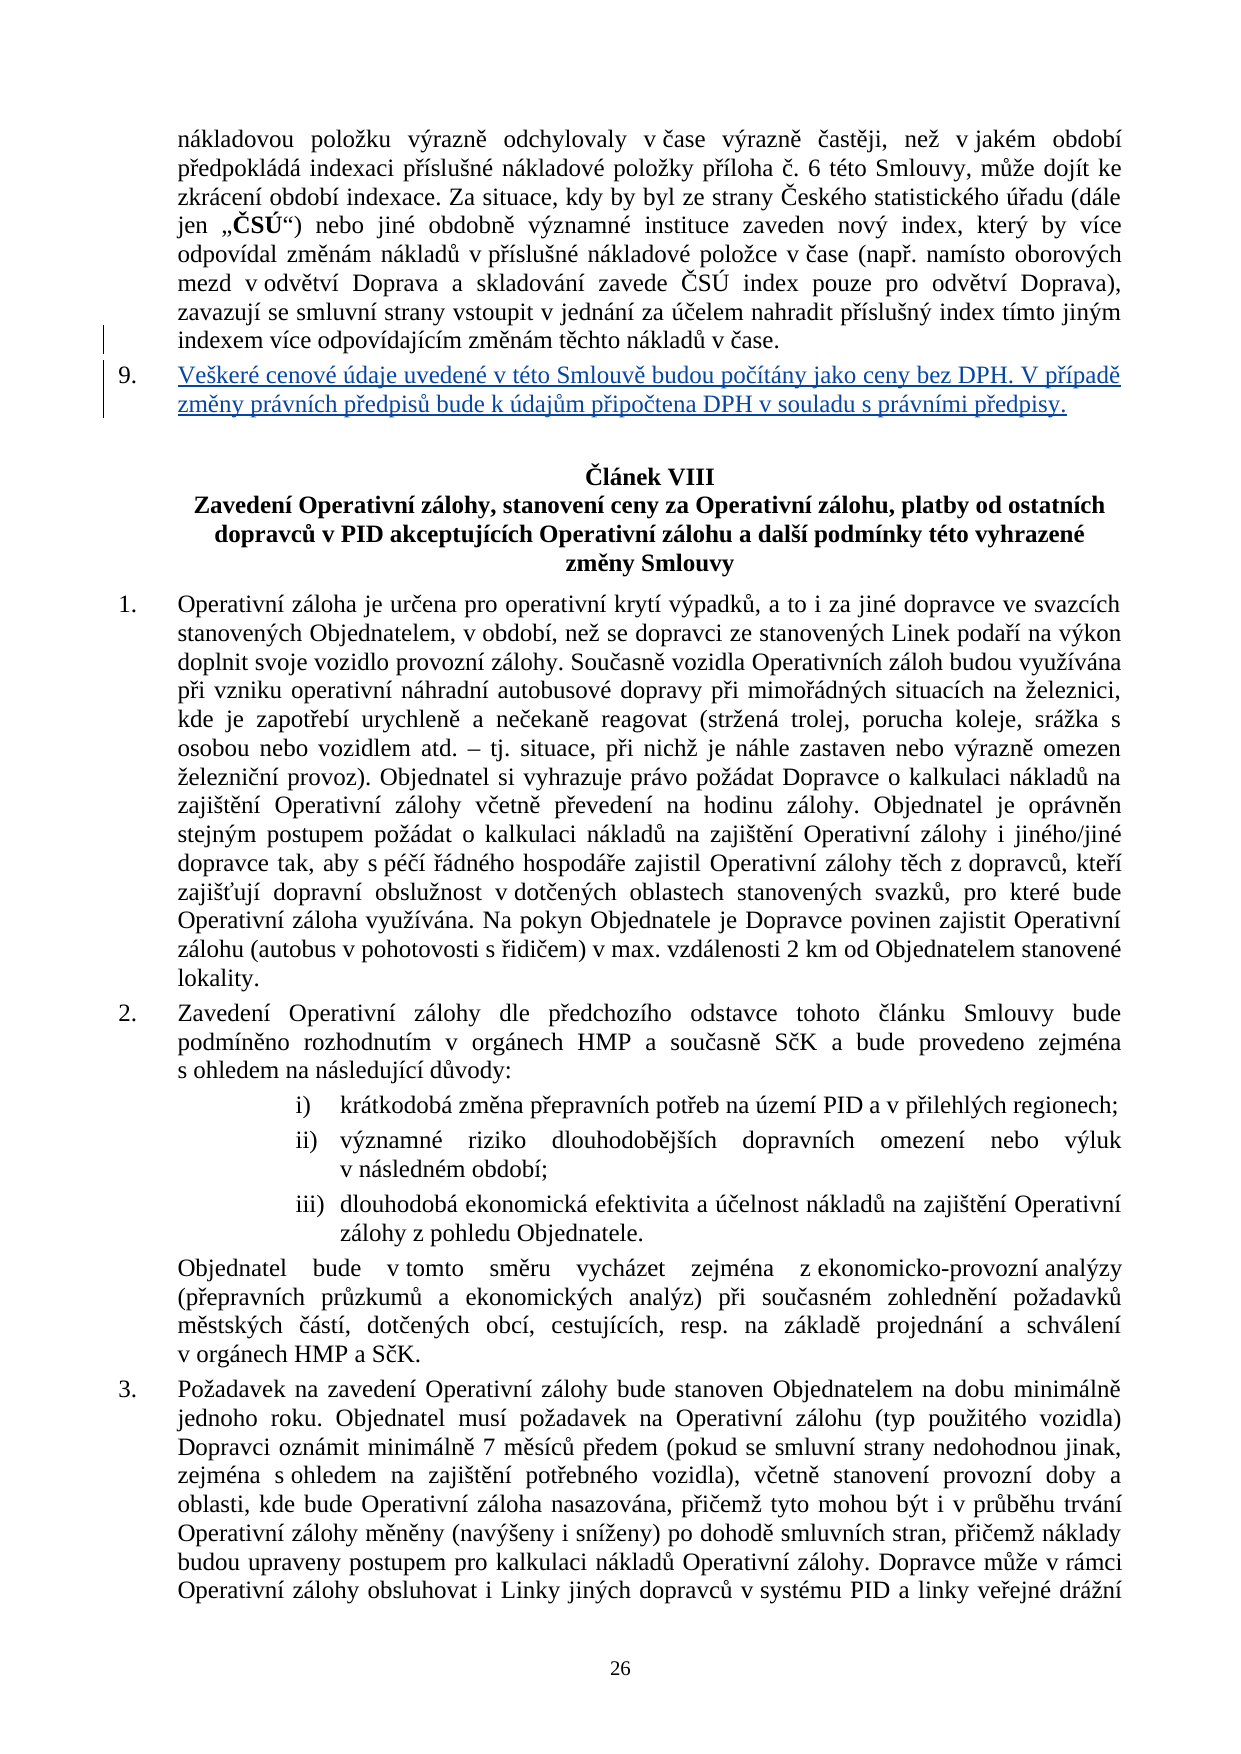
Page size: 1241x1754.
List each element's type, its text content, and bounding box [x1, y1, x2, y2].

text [118, 124, 1122, 354]
list Objednatel bude v tomto směru vycházet zejména z ekonomicko-provozní analýzy (přepravních průzkumů a ekonomických analýz) při současném zohlednění požadavků městských částí, dotčených obcí, cestujících, resp. na základě projednání a schválení v orgánech HMP a SčK. [177, 1253, 1122, 1368]
list dlouhodobá ekonomická efektivita a účelnost nákladů na zajištění Operativní zálohy z pohledu Objednatele. [295, 1189, 1122, 1247]
text Článek VIII [177, 462, 1122, 490]
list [118, 1374, 1122, 1604]
list Zavedení Operativní zálohy, stanovení ceny za Operativní zálohu, platby od ostatních dopravců v PID akceptujících Operativní zálohu a další podmínky této vyhrazené změny Smlouvy [177, 490, 1122, 577]
list krátkodobá změna přepravních potřeb na území PID a v přilehlých regionech; [295, 1090, 1122, 1119]
list Operativní záloha je určena pro operativní krytí výpadků, a to i za jiné dopravce ve svazcích stanovených Objednatelem, v období, než se dopravci ze stanovených Linek podaří na výkon doplnit svoje vozidlo provozní zálohy. Současně vozidla Operativních záloh budou využívána při vzniku operativní náhradní autobusové dopravy při mimořádných situacích na železnici, kde je zapotřebí urychleně a nečekaně reagovat (stržená trolej, porucha koleje, srážka s osobou nebo vozidlem atd. – tj. situace, při nichž je náhle zastaven nebo výrazně omezen železniční provoz). Objednatel si vyhrazuje právo požádat Dopravce o kalkulaci nákladů na zajištění Operativní zálohy včetně převedení na hodinu zálohy. Objednatel je oprávněn stejným postupem požádat o kalkulaci nákladů na zajištění Operativní zálohy i jiného/jiné dopravce tak, aby s péčí řádného hospodáře zajistil Operativní zálohy těch z dopravců, kteří zajišťují dopravní obslužnost v dotčených oblastech stanovených svazků, pro které bude Operativní záloha využívána. Na pokyn Objednatele je Dopravce povinen zajistit Operativní zálohu (autobus v pohotovosti s řidičem) v max. vzdálenosti 2 km od Objednatelem stanovené lokality. [118, 589, 1122, 992]
list Zavedení Operativní zálohy dle předchozího odstavce tohoto článku Smlouvy bude podmíněno rozhodnutím v orgánech HMP a současně SčK a bude provedeno zejména s ohledem na následující důvody: [118, 998, 1122, 1084]
list významné riziko dlouhodobějších dopravních omezení nebo výluk v následném období; [295, 1125, 1122, 1183]
